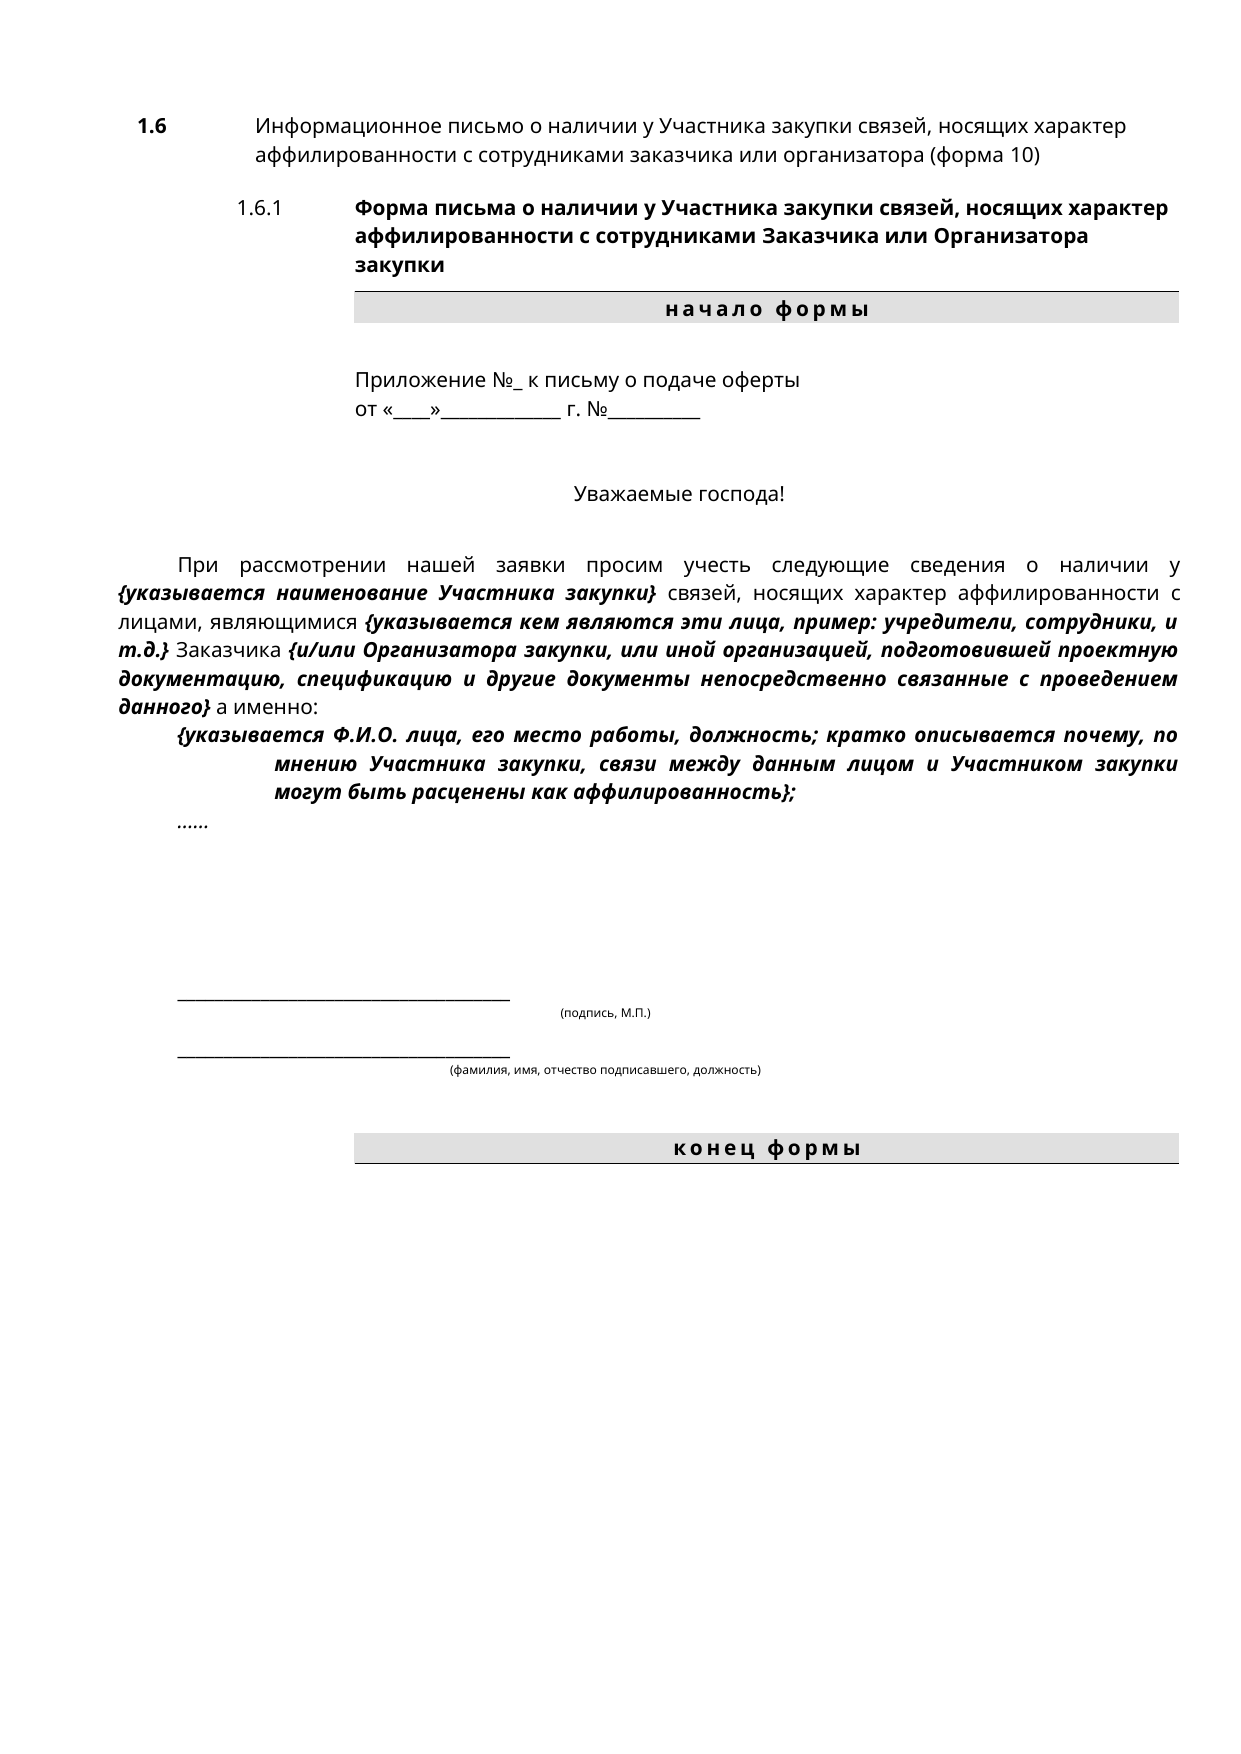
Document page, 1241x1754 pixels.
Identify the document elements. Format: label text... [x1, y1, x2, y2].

text (фамилия, имя, отчество подписавшего, должность) [354, 1062, 797, 1090]
text Приложение №_ к письму о подаче оферты от «____»_____________ г. №__________ [354, 365, 1181, 422]
text конец формы [354, 1133, 1179, 1164]
text ____________________________________ [118, 1033, 1181, 1062]
text (подпись, М.П.) [354, 1005, 797, 1033]
text …… [177, 806, 1181, 834]
subtitle Информационное письмо о наличии у Участника закупки связей, носящих характер аффилированности с сотрудниками заказчика или организатора (форма 10) [137, 111, 1181, 168]
text ____________________________________ [118, 976, 1181, 1005]
list Форма письма о наличии у Участника закупки связей, носящих характер аффилированности с сотрудниками Заказчика или Организатора закупки [236, 193, 1181, 278]
text Уважаемые господа! [118, 479, 1181, 507]
text {указывается Ф.И.О. лица, его место работы, должность; кратко описывается почему, по мнению Участника закупки, связи между данным лицом и Участником закупки могут быть расценены как аффилированность}; [177, 721, 1181, 806]
text начало формы [354, 292, 1179, 323]
text При рассмотрении нашей заявки просим учесть следующие сведения о наличии у {указывается наименование Участника закупки} связей, носящих характер аффилированности с лицами, являющимися {указывается кем являются эти лица, пример: учредители, сотрудники, и т.д.} Заказчика {и/или Организатора закупки, или иной организацией, подготовившей проектную документацию, спецификацию и другие документы непосредственно связанные с проведением данного} а именно: [118, 550, 1181, 721]
